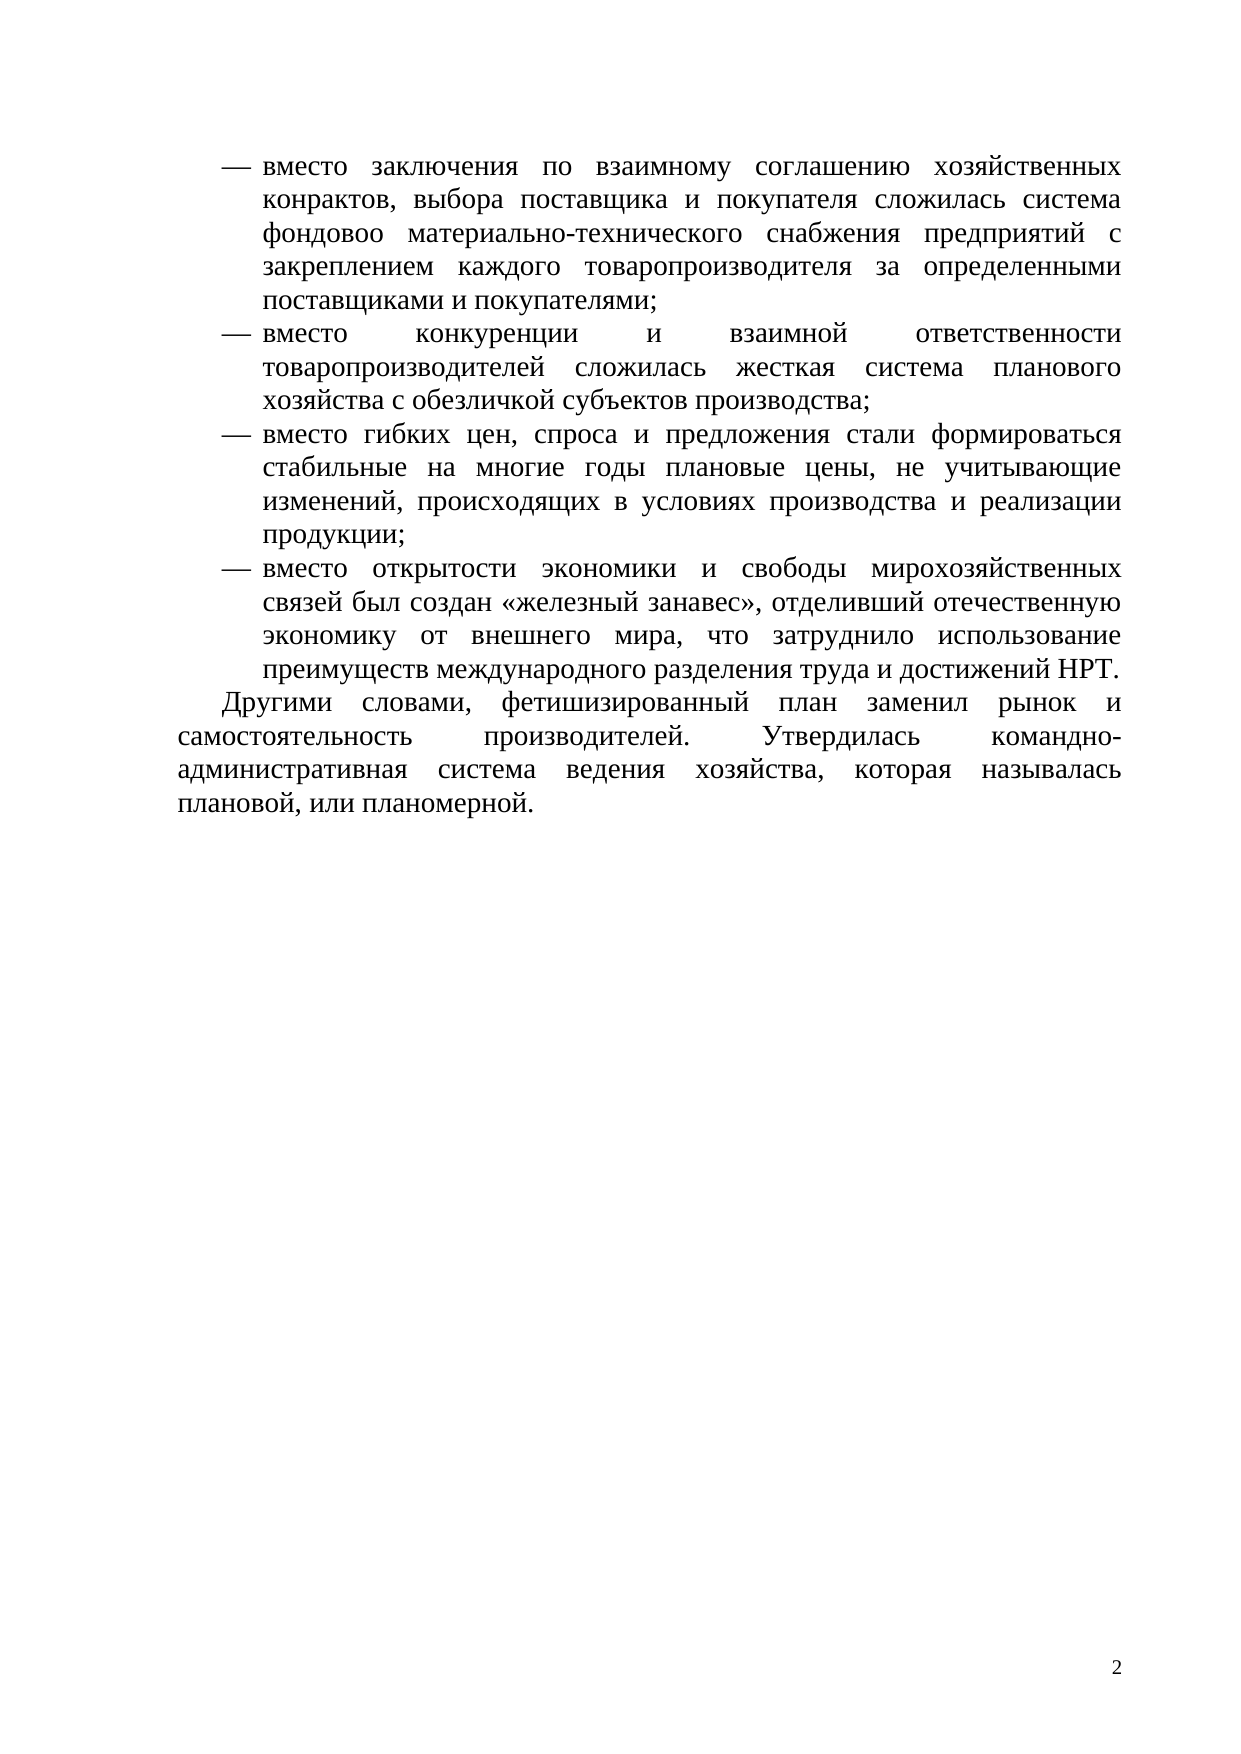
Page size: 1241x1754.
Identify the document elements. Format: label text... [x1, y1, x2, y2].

list вместо открытости экономики и свободы мирохозяйственных связей был создан «железный занавес», отделивший отечественную экономику от внешнего мира, что затруднило использование преимуществ международного разделения труда и достижений НРТ. [222, 550, 1122, 684]
list вместо конкуренции и взаимной ответственности товаропроизводителей сложилась жесткая система планового хозяйства с обезличкой субъектов производства; [222, 315, 1122, 416]
list вместо гибких цен, спроса и предложения стали формироваться стабильные на многие годы плановые цены, не учитывающие изменений, происходящих в условиях производства и реализации продукции; [222, 416, 1122, 550]
list вместо заключения по взаимному соглашению хозяйственных конрактов, выбора поставщика и покупателя сложилась система фондовоо материально-технического снабжения предприятий с закреплением каждого товаропроизводителя за определенными поставщиками и покупателями; [222, 148, 1122, 315]
text Другими словами, фетишизированный план заменил рынок и самостоятельность производителей. Утвердилась командно-административная система ведения хозяйства, которая называлась плановой, или планомерной. [177, 684, 1122, 818]
